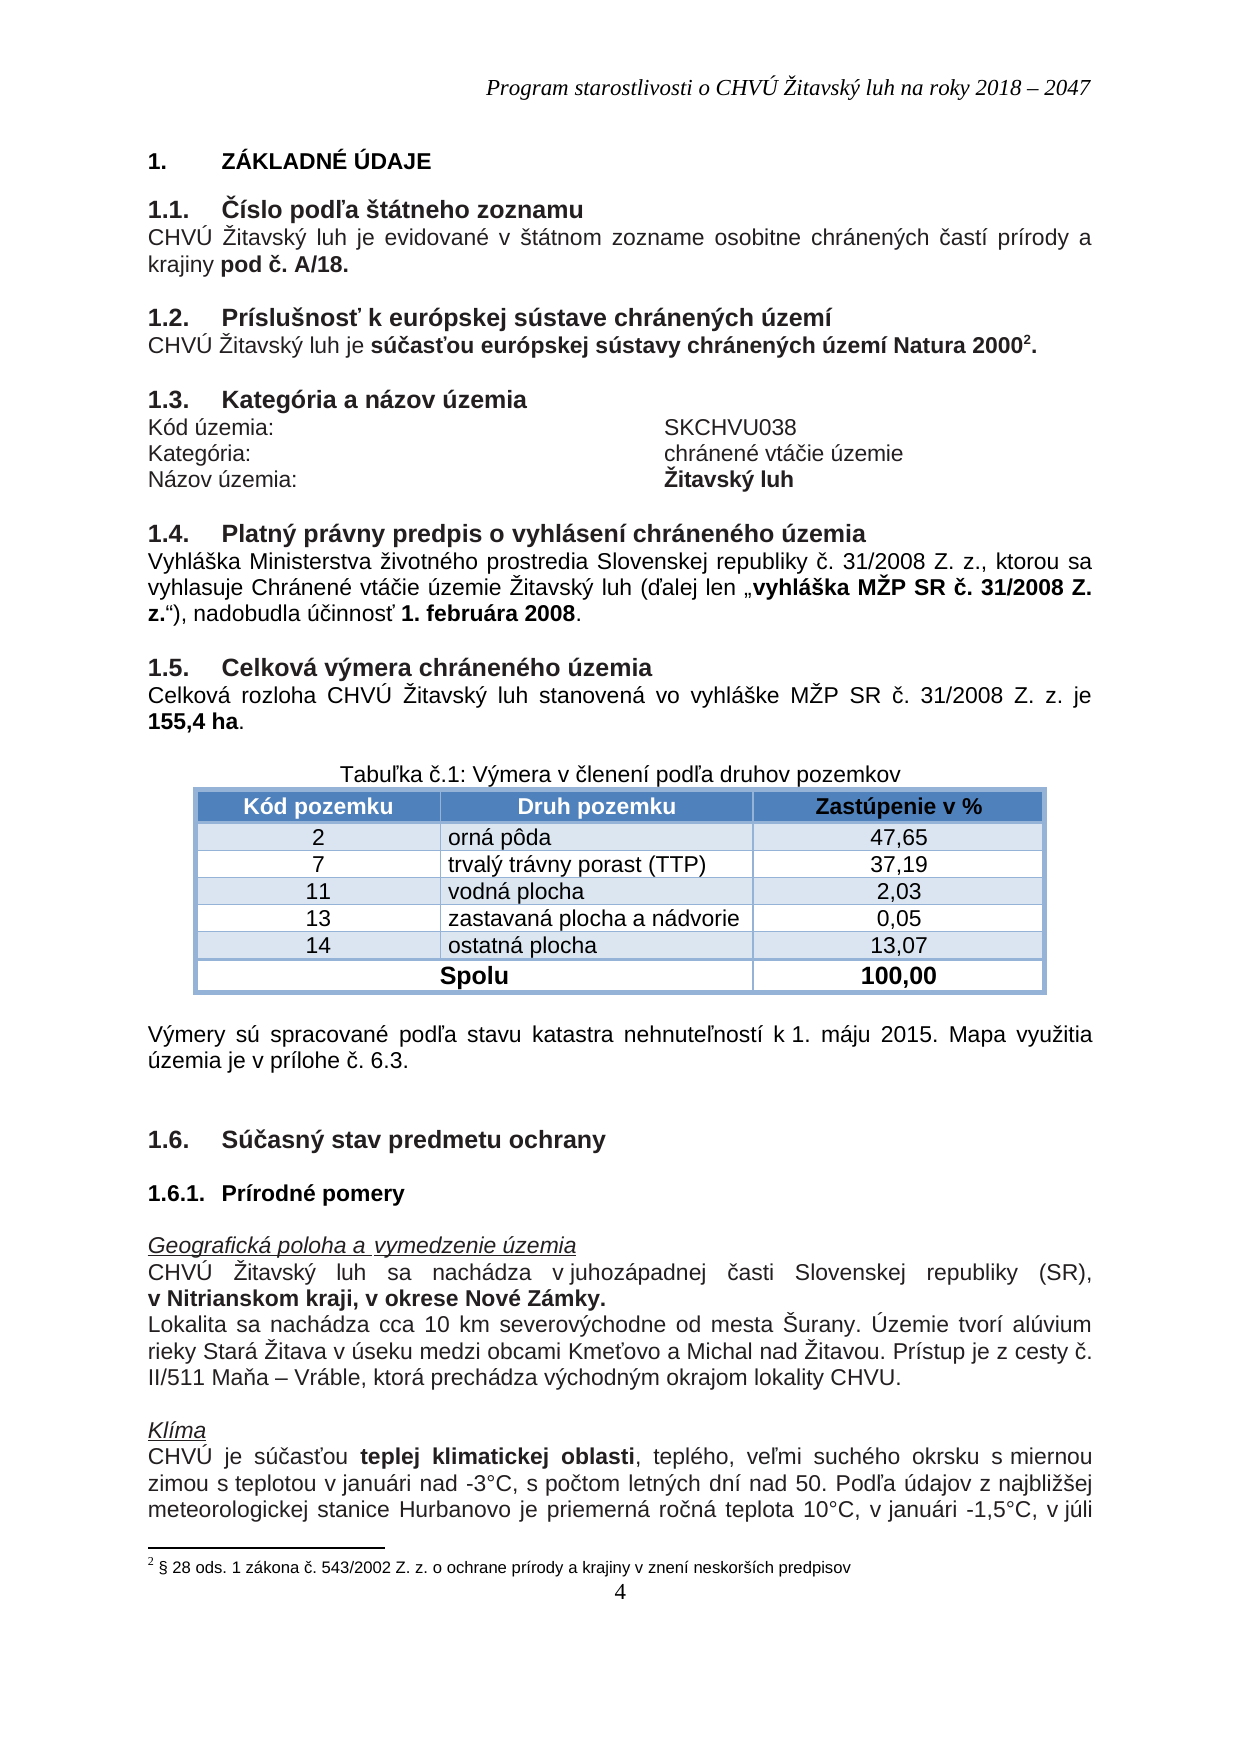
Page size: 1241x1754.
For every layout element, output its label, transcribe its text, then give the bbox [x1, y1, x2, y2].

table_cell 47,65 [754, 824, 1042, 850]
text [148, 1443, 1093, 1522]
table_cell 37,19 [754, 851, 1042, 877]
text Kategória: chránené vtáčie územie [148, 440, 1093, 466]
list 1.6.1. Prírodné pomery [148, 1180, 1093, 1206]
table_cell 13 [198, 905, 440, 931]
text Kód územia: SKCHVU038 [148, 413, 1093, 440]
text CHVÚ Žitavský luh je evidované v štátnom zozname osobitne chránených častí prírody a krajiny pod č. A/18. [148, 224, 1093, 277]
text Názov územia: Žitavský luh [148, 466, 1093, 493]
text CHVÚ Žitavský luh sa nachádza v juhozápadnej časti Slovenskej republiky (SR), v Nitrianskom kraji, v okrese Nové Zámky. [148, 1259, 1093, 1311]
text Lokalita sa nachádza cca severovýchodne od mesta Šurany. Územie tvorí alúvium rieky Stará Žitava v úseku medzi obcami Kmeťovo a Michal nad Žitavou. Prístup je z cesty č. II/511 Maňa – Vráble, ktorá prechádza východným okrajom lokality CHVU. [148, 1311, 1093, 1391]
table_cell 14 [198, 932, 440, 958]
table_header Druh pozemku [441, 792, 752, 821]
table_cell 7 [198, 851, 440, 877]
text Klíma [148, 1417, 1093, 1443]
text Kategória a názov územia [148, 385, 1093, 413]
text Vyhláška Ministerstva životného prostredia Slovenskej republiky č. 31/2008 Z. z., ktorou sa vyhlasuje Chránené vtáčie územie Žitavský luh (ďalej len „vyhláška MŽP SR č. 31/2008 Z. z.“), nadobudla účinnosť 1. februára 2008. [148, 548, 1093, 627]
table_header Zastúpenie v % [754, 792, 1042, 821]
table_cell orná pôda [441, 824, 752, 850]
table_cell vodná plocha [441, 878, 752, 904]
text Celková rozloha CHVÚ Žitavský luh stanovená vo vyhláške MŽP SR č. 31/2008 Z. z. je 155,4 ha. [148, 682, 1093, 734]
text Celková výmera chráneného územia [148, 653, 1093, 682]
table_cell 13,07 [754, 932, 1042, 958]
table_cell 2,03 [754, 878, 1042, 904]
text Výmery sú spracované podľa stavu katastra nehnuteľností k 1. máju 2015. Mapa využitia územia je v prílohe č. 6.3. [148, 1021, 1093, 1073]
table_cell Spolu [198, 961, 752, 990]
table_cell zastavaná plocha a nádvorie [441, 905, 752, 931]
table_header Kód pozemku [198, 792, 440, 821]
text Príslušnosť k európskej sústave chránených území [148, 303, 1093, 332]
text CHVÚ Žitavský luh je súčasťou európskej sústavy chránených území Natura 2000. [148, 332, 1093, 358]
table_cell 11 [198, 878, 440, 904]
text Číslo podľa štátneho zoznamu [148, 196, 1093, 224]
table_cell trvalý trávny porast (TTP) [441, 851, 752, 877]
table_cell 100,00 [754, 961, 1042, 990]
text Tabuľka č.1: Výmera v členení podľa druhov pozemkov [148, 761, 1093, 787]
table_cell ostatná plocha [441, 932, 752, 958]
text Geografická poloha a vymedzenie územia [148, 1232, 1093, 1259]
text ZÁKLADNÉ ÚDAJE [148, 148, 1093, 174]
table_cell 2 [198, 824, 440, 850]
list 1.6. Súčasný stav predmetu ochrany [148, 1124, 1093, 1153]
table_cell 0,05 [754, 905, 1042, 931]
text Platný právny predpis o vyhlásení chráneného územia [148, 519, 1093, 548]
